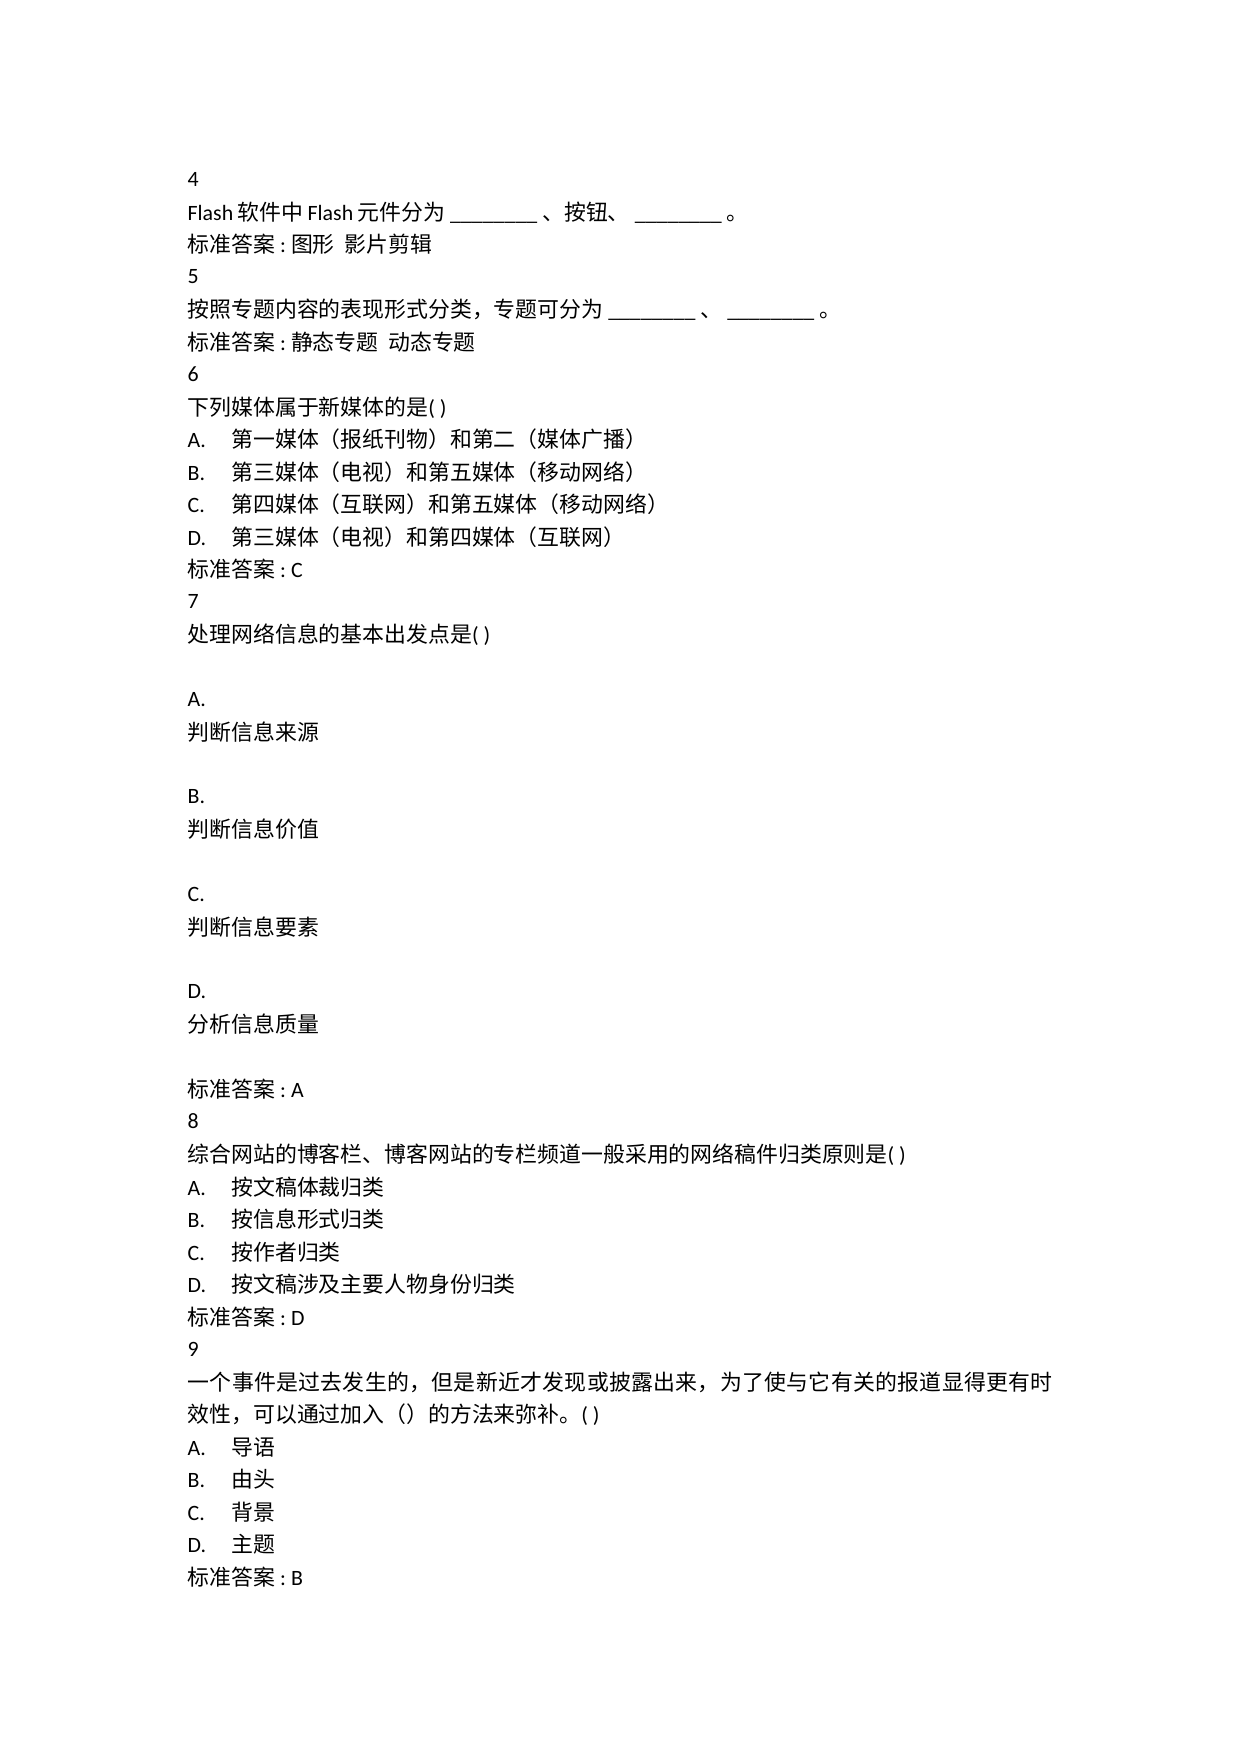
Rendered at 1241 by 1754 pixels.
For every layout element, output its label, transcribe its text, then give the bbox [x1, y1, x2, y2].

text 8 [187, 1104, 1053, 1137]
text 分析信息质量 [187, 1007, 1053, 1039]
text C. 按作者归类 [187, 1234, 1053, 1267]
text C. [187, 877, 1053, 909]
text 6 [187, 357, 1053, 389]
text A. 第一媒体（报纸刊物）和第二（媒体广播） [187, 422, 1053, 454]
text 判断信息价值 [187, 812, 1053, 844]
text D. [187, 974, 1053, 1007]
text 处理网络信息的基本出发点是( ) [187, 617, 1053, 649]
text 标准答案 : A [187, 1072, 1053, 1104]
text 5 [187, 259, 1053, 292]
text D. 第三媒体（电视）和第四媒体（互联网） [187, 519, 1053, 552]
text B. 第三媒体（电视）和第五媒体（移动网络） [187, 454, 1053, 487]
text 下列媒体属于新媒体的是( ) [187, 389, 1053, 422]
text 综合网站的博客栏、博客网站的专栏频道一般采用的网络稿件归类原则是( ) [187, 1137, 1053, 1169]
text 一个事件是过去发生的，但是新近才发现或披露出来，为了使与它有关的报道显得更有时效性，可以通过加入（）的方法来弥补。( ) [187, 1364, 1053, 1429]
text D. 按文稿涉及主要人物身份归类 [187, 1267, 1053, 1299]
text Flash软件中Flash元件分为 ________ 、按钮、 ________ 。 [187, 194, 1053, 227]
text C. 第四媒体（互联网）和第五媒体（移动网络） [187, 487, 1053, 519]
text D. 主题 [187, 1527, 1053, 1559]
text 判断信息要素 [187, 909, 1053, 942]
text 按照专题内容的表现形式分类，专题可分为 ________ 、 ________ 。 [187, 292, 1053, 324]
text C. 背景 [187, 1494, 1053, 1527]
text B. 按信息形式归类 [187, 1202, 1053, 1234]
text 标准答案 : D [187, 1299, 1053, 1332]
text 标准答案 : 静态专题 动态专题 [187, 324, 1053, 357]
text A. 按文稿体裁归类 [187, 1169, 1053, 1202]
text 标准答案 : C [187, 552, 1053, 584]
text A. 导语 [187, 1429, 1053, 1462]
text 4 [187, 162, 1053, 194]
text A. [187, 682, 1053, 714]
text 标准答案 : 图形 影片剪辑 [187, 227, 1053, 259]
text B. 由头 [187, 1462, 1053, 1494]
text 9 [187, 1332, 1053, 1364]
text B. [187, 779, 1053, 812]
text 判断信息来源 [187, 714, 1053, 747]
text 标准答案 : B [187, 1559, 1053, 1592]
text 7 [187, 584, 1053, 617]
